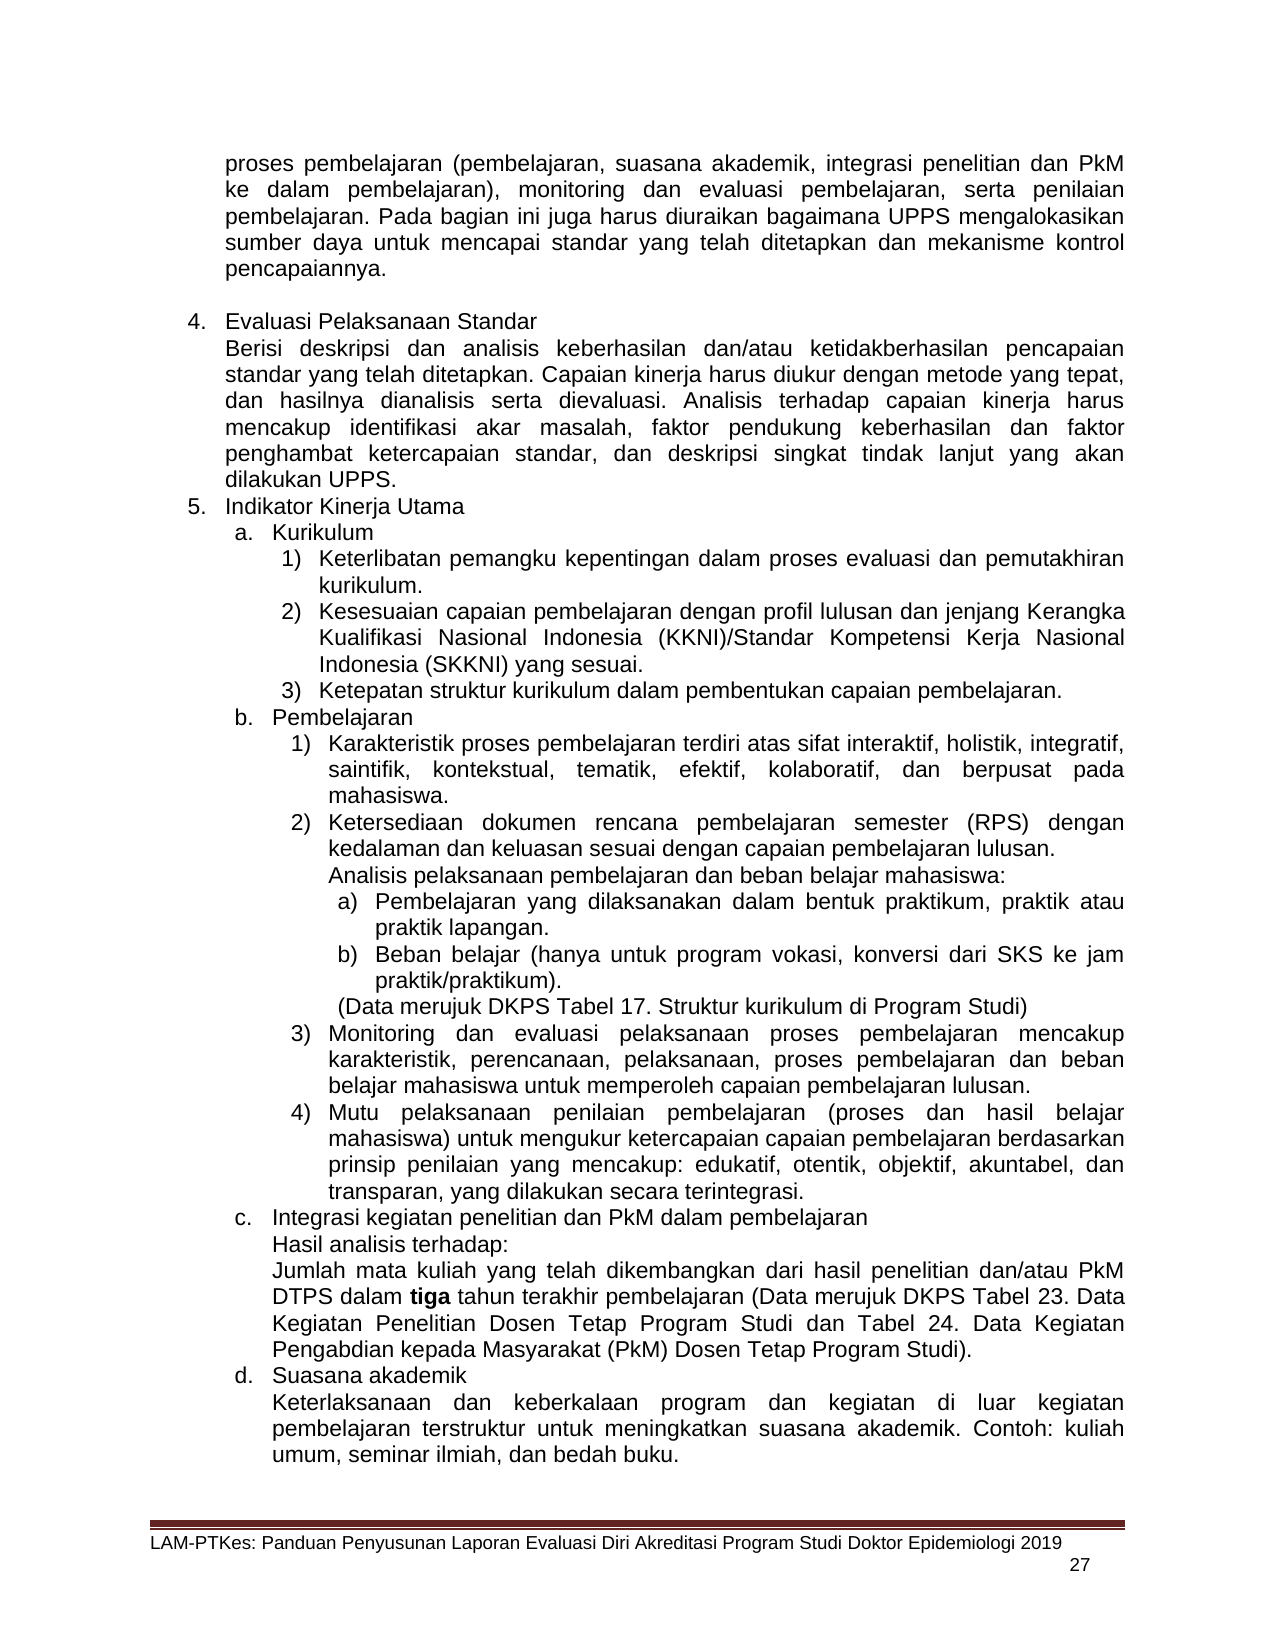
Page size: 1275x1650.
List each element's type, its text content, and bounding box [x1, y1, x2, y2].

text Keterlaksanaan dan keberkalaan program dan kegiatan di luar kegiatan pembelajaran terstruktur untuk meningkatkan suasana akademik. Contoh: kuliah umum, seminar ilmiah, dan bedah buku. [272, 1389, 1125, 1468]
list Ketepatan struktur kurikulum dalam pembentukan capaian pembelajaran. [281, 677, 1125, 703]
text Jumlah mata kuliah yang telah dikembangkan dari hasil penelitian dan/atau PkM DTPS dalam tiga tahun terakhir pembelajaran (Data merujuk DKPS Tabel 23. Data Kegiatan Penelitian Dosen Tetap Program Studi dan Tabel 24. Data Kegiatan Pengabdian kepada Masyarakat (PkM) Dosen Tetap Program Studi). [272, 1257, 1125, 1362]
list Kesesuaian capaian pembelajaran dengan profil lulusan dan jenjang Kerangka Kualifikasi Nasional Indonesia (KKNI)/Standar Kompetensi Kerja Nasional Indonesia (SKKNI) yang sesuai. [281, 598, 1125, 677]
list Pembelajaran yang dilaksanakan dalam bentuk praktikum, praktik atau praktik lapangan. [337, 888, 1125, 941]
list Ketersediaan dokumen rencana pembelajaran semester (RPS) dengan kedalaman dan keluasan sesuai dengan capaian pembelajaran lulusan. [291, 809, 1125, 862]
list Keterlibatan pemangku kepentingan dalam proses evaluasi dan pemutakhiran kurikulum. [281, 545, 1125, 598]
list Karakteristik proses pembelajaran terdiri atas sifat interaktif, holistik, integratif, saintifik, kontekstual, tematik, efektif, kolaboratif, dan berpusat pada mahasiswa. [291, 730, 1125, 809]
list Indikator Kinerja Utama [187, 493, 1125, 519]
list Kurikulum [234, 519, 1125, 545]
text Hasil analisis terhadap: [272, 1231, 1125, 1257]
list Beban belajar (hanya untuk program vokasi, konversi dari SKS ke jam praktik/praktikum). [337, 941, 1125, 993]
list Evaluasi Pelaksanaan Standar [187, 308, 1125, 334]
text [225, 150, 1125, 282]
list Suasana akademik [234, 1362, 1125, 1389]
text Berisi deskripsi dan analisis keberhasilan dan/atau ketidakberhasilan pencapaian standar yang telah ditetapkan. Capaian kinerja harus diukur dengan metode yang tepat, dan hasilnya dianalisis serta dievaluasi. Analisis terhadap capaian kinerja harus mencakup identifikasi akar masalah, faktor pendukung keberhasilan dan faktor penghambat ketercapaian standar, dan deskripsi singkat tindak lanjut yang akan dilakukan UPPS. [225, 334, 1125, 493]
list Monitoring dan evaluasi pelaksanaan proses pembelajaran mencakup karakteristik, perencanaan, pelaksanaan, proses pembelajaran dan beban belajar mahasiswa untuk memperoleh capaian pembelajaran lulusan. [291, 1020, 1125, 1099]
list Pembelajaran [234, 703, 1125, 730]
list Mutu pelaksanaan penilaian pembelajaran (proses dan hasil belajar mahasiswa) untuk mengukur ketercapaian capaian pembelajaran berdasarkan prinsip penilaian yang mencakup: edukatif, otentik, objektif, akuntabel, dan transparan, yang dilakukan secara terintegrasi. [291, 1099, 1125, 1204]
list Analisis pelaksanaan pembelajaran dan beban belajar mahasiswa: [328, 862, 1125, 888]
list Integrasi kegiatan penelitian dan PkM dalam pembelajaran [234, 1204, 1125, 1231]
text (Data merujuk DKPS Tabel 17. Struktur kurikulum di Program Studi) [337, 993, 1125, 1020]
